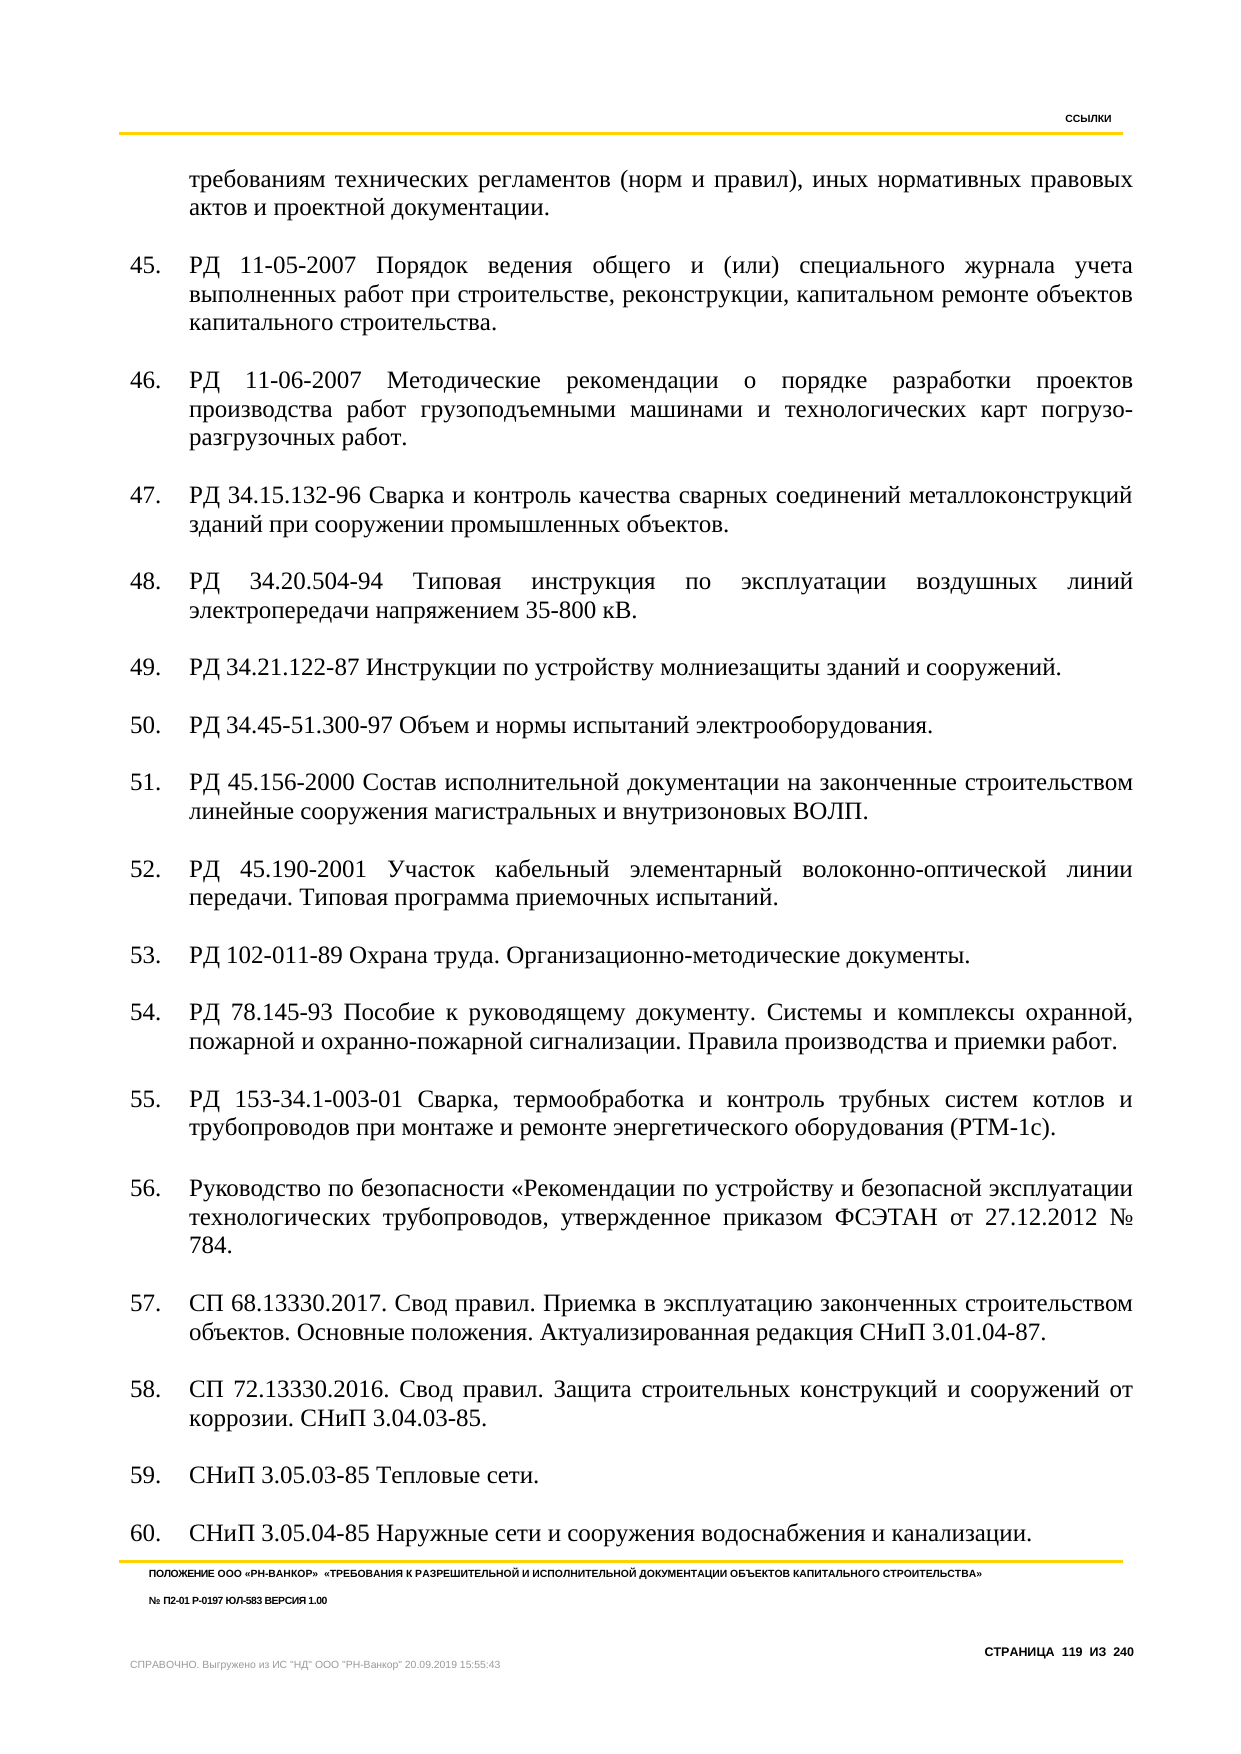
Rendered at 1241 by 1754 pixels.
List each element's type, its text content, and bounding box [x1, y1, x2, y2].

list РД 45.190-2001 Участок кабельный элементарный волоконно-оптической линии передачи. Типовая программа приемочных испытаний. [130, 854, 1134, 911]
list Руководство по безопасности «Рекомендации по устройству и безопасной эксплуатации технологических трубопроводов, утвержденное приказом ФСЭТАН от 27.12.2012 № 784. [130, 1173, 1134, 1259]
list РД 78.145-93 Пособие к руководящему документу. Системы и комплексы охранной, пожарной и охранно-пожарной сигнализации. Правила производства и приемки работ. [130, 997, 1134, 1055]
list СП 68.13330.2017. Свод правил. Приемка в эксплуатацию законченных строительством объектов. Основные положения. Актуализированная редакция СНиП 3.01.04-87. [130, 1288, 1134, 1345]
list РД 34.21.122-87 Инструкции по устройству молниезащиты зданий и сооружений. [130, 652, 1134, 681]
list РД 45.156-2000 Состав исполнительной документации на законченные строительством линейные сооружения магистральных и внутризоновых ВОЛП. [130, 767, 1134, 825]
list РД 34.45-51.300-97 Объем и нормы испытаний электрооборудования. [130, 710, 1134, 739]
list РД 34.20.504-94 Типовая инструкция по эксплуатации воздушных линий электропередачи напряжением 35-800 кВ. [130, 566, 1134, 624]
list РД 34.15.132-96 Сварка и контроль качества сварных соединений металлоконструкций зданий при сооружении промышленных объектов. [130, 480, 1134, 537]
list РД 153-34.1-003-01 Сварка, термообработка и контроль трубных систем котлов и трубопроводов при монтаже и ремонте энергетического оборудования (РТМ-1с). [130, 1084, 1134, 1141]
list СП 72.13330.2016. Свод правил. Защита строительных конструкций и сооружений от коррозии. СНиП 3.04.03-85. [130, 1374, 1134, 1432]
list СНиП 3.05.03-85 Тепловые сети. [130, 1460, 1134, 1489]
list СНиП 3.05.04-85 Наружные сети и сооружения водоснабжения и канализации. [130, 1518, 1134, 1547]
list РД 11-06-2007 Методические рекомендации о порядке разработки проектов производства работ грузоподъемными машинами и технологических карт погрузо-разгрузочных работ. [130, 365, 1134, 451]
list РД 11-05-2007 Порядок ведения общего и (или) специального журнала учета выполненных работ при строительстве, реконструкции, капитальном ремонте объектов капитального строительства. [130, 250, 1134, 336]
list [130, 164, 1134, 221]
list РД 102-011-89 Охрана труда. Организационно-методические документы. [130, 940, 1134, 969]
